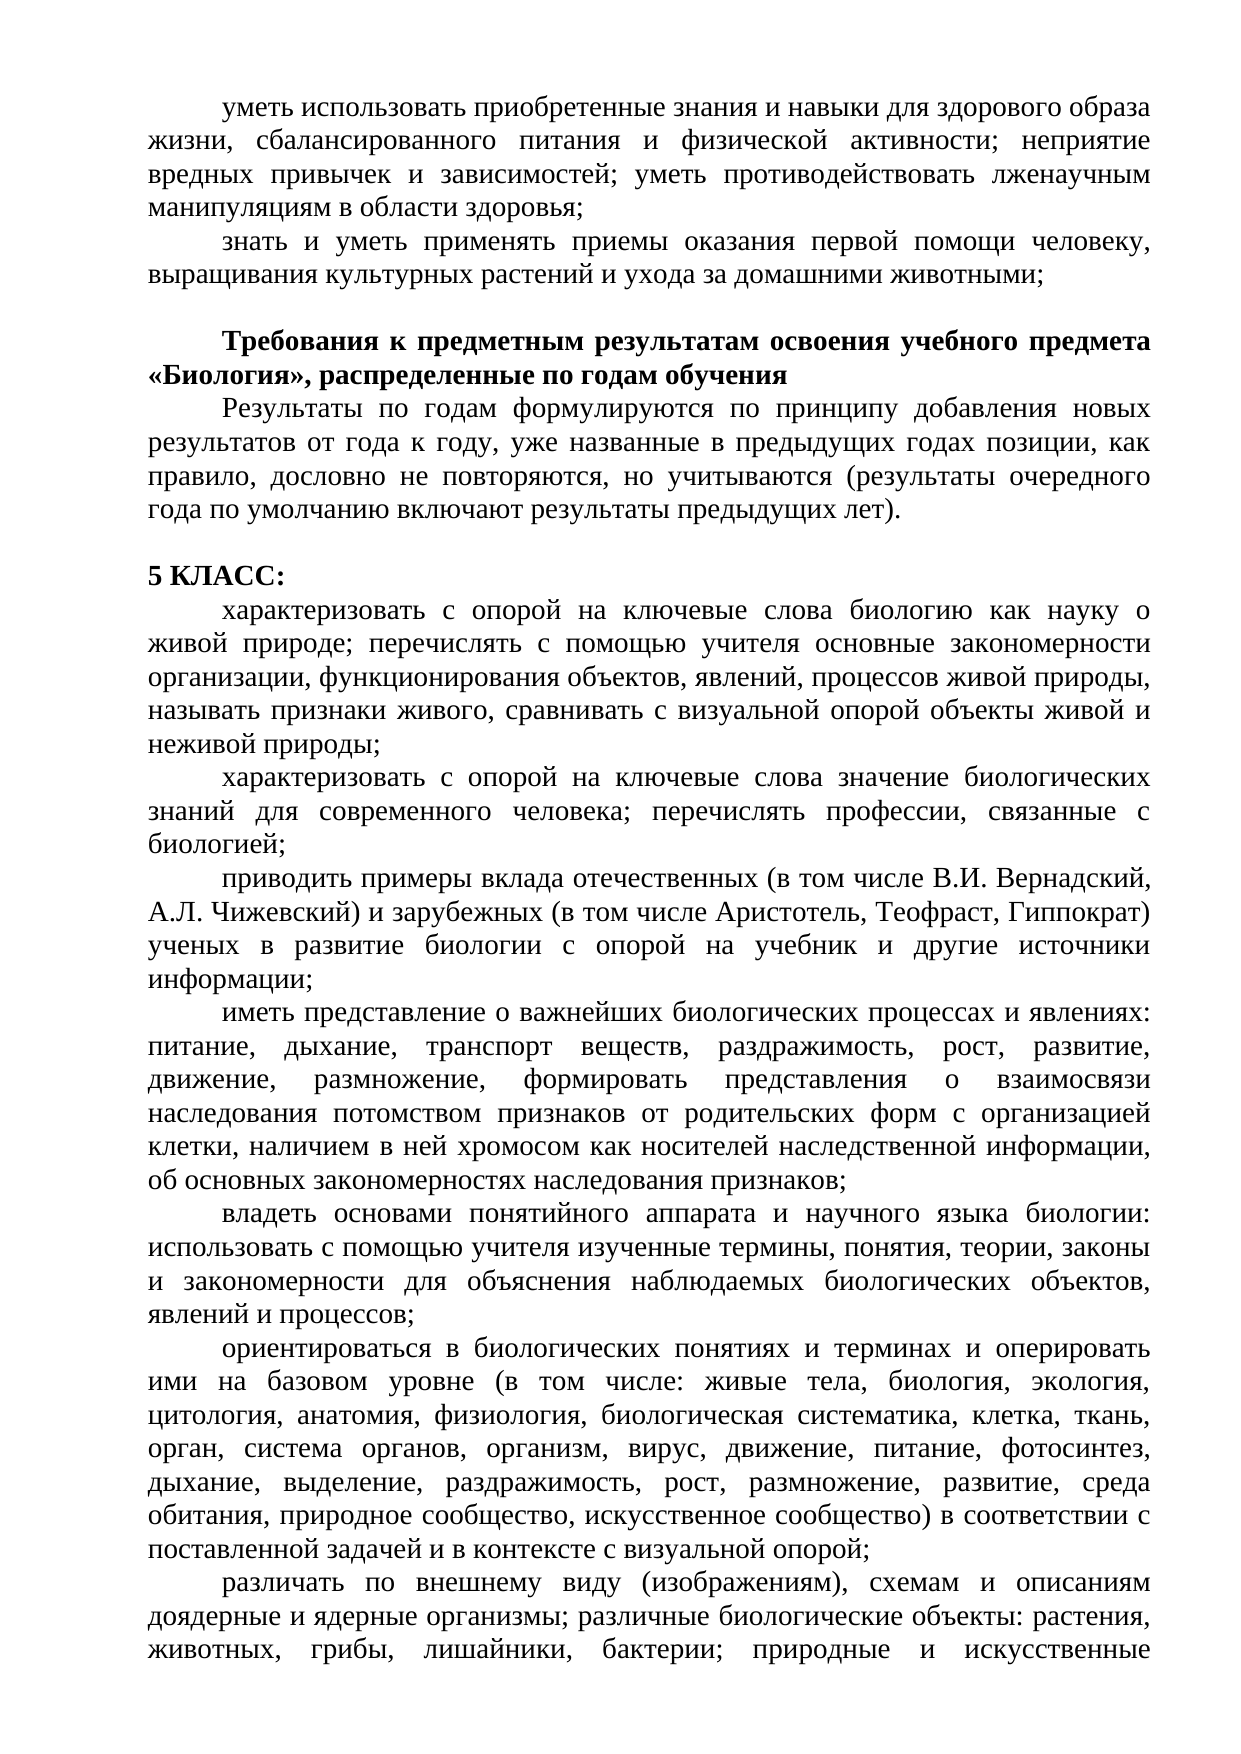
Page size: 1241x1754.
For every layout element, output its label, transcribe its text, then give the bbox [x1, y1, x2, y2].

text владеть основами понятийного аппарата и научного языка биологии: использовать с помощью учителя изученные термины, понятия, теории, законы и закономерности для объяснения наблюдаемых биологических объектов, явлений и процессов; [148, 1196, 1152, 1330]
text уметь использовать приобретенные знания и навыки для здорового образа жизни, сбалансированного питания и физической активности; неприятие вредных привычек и зависимостей; уметь противодействовать лженаучным манипуляциям в области здоровья; [148, 89, 1152, 223]
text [148, 1564, 1152, 1665]
text иметь представление о важнейших биологических процессах и явлениях: питание, дыхание, транспорт веществ, раздражимость, рост, развитие, движение, размножение, формировать представления о взаимосвязи наследования потомством признаков от родительских форм с организацией клетки, наличием в ней хромосом как носителей наследственной информации, об основных закономерностях наследования признаков; [148, 994, 1152, 1196]
text знать и уметь применять приемы оказания первой помощи человеку, выращивания культурных растений и ухода за домашними животными; [148, 223, 1152, 290]
text приводить примеры вклада отечественных (в том числе В.И. Вернадский, А.Л. Чижевский) и зарубежных (в том числе Аристотель, Теофраст, Гиппократ) ученых в развитие биологии с опорой на учебник и другие источники информации; [148, 860, 1152, 994]
text 5 КЛАСС: [148, 558, 1152, 592]
text ориентироваться в биологических понятиях и терминах и оперировать ими на базовом уровне (в том числе: живые тела, биология, экология, цитология, анатомия, физиология, биологическая систематика, клетка, ткань, орган, система органов, организм, вирус, движение, питание, фотосинтез, дыхание, выделение, раздражимость, рост, размножение, развитие, среда обитания, природное сообщество, искусственное сообщество) в соответствии с поставленной задачей и в контексте с визуальной опорой; [148, 1330, 1152, 1564]
text характеризовать с опорой на ключевые слова биологию как науку о живой природе; перечислять с помощью учителя основные закономерности организации, функционирования объектов, явлений, процессов живой природы, называть признаки живого, сравнивать с визуальной опорой объекты живой и неживой природы; [148, 592, 1152, 759]
text характеризовать с опорой на ключевые слова значение биологических знаний для современного человека; перечислять профессии, связанные с биологией; [148, 759, 1152, 860]
text Результаты по годам формулируются по принципу добавления новых результатов от года к году, уже названные в предыдущих годах позиции, как правило, дословно не повторяются, но учитываются (результаты очередного года по умолчанию включают результаты предыдущих лет). [148, 391, 1152, 525]
text Требования к предметным результатам освоения учебного предмета «Биология», распределенные по годам обучения [148, 323, 1152, 391]
